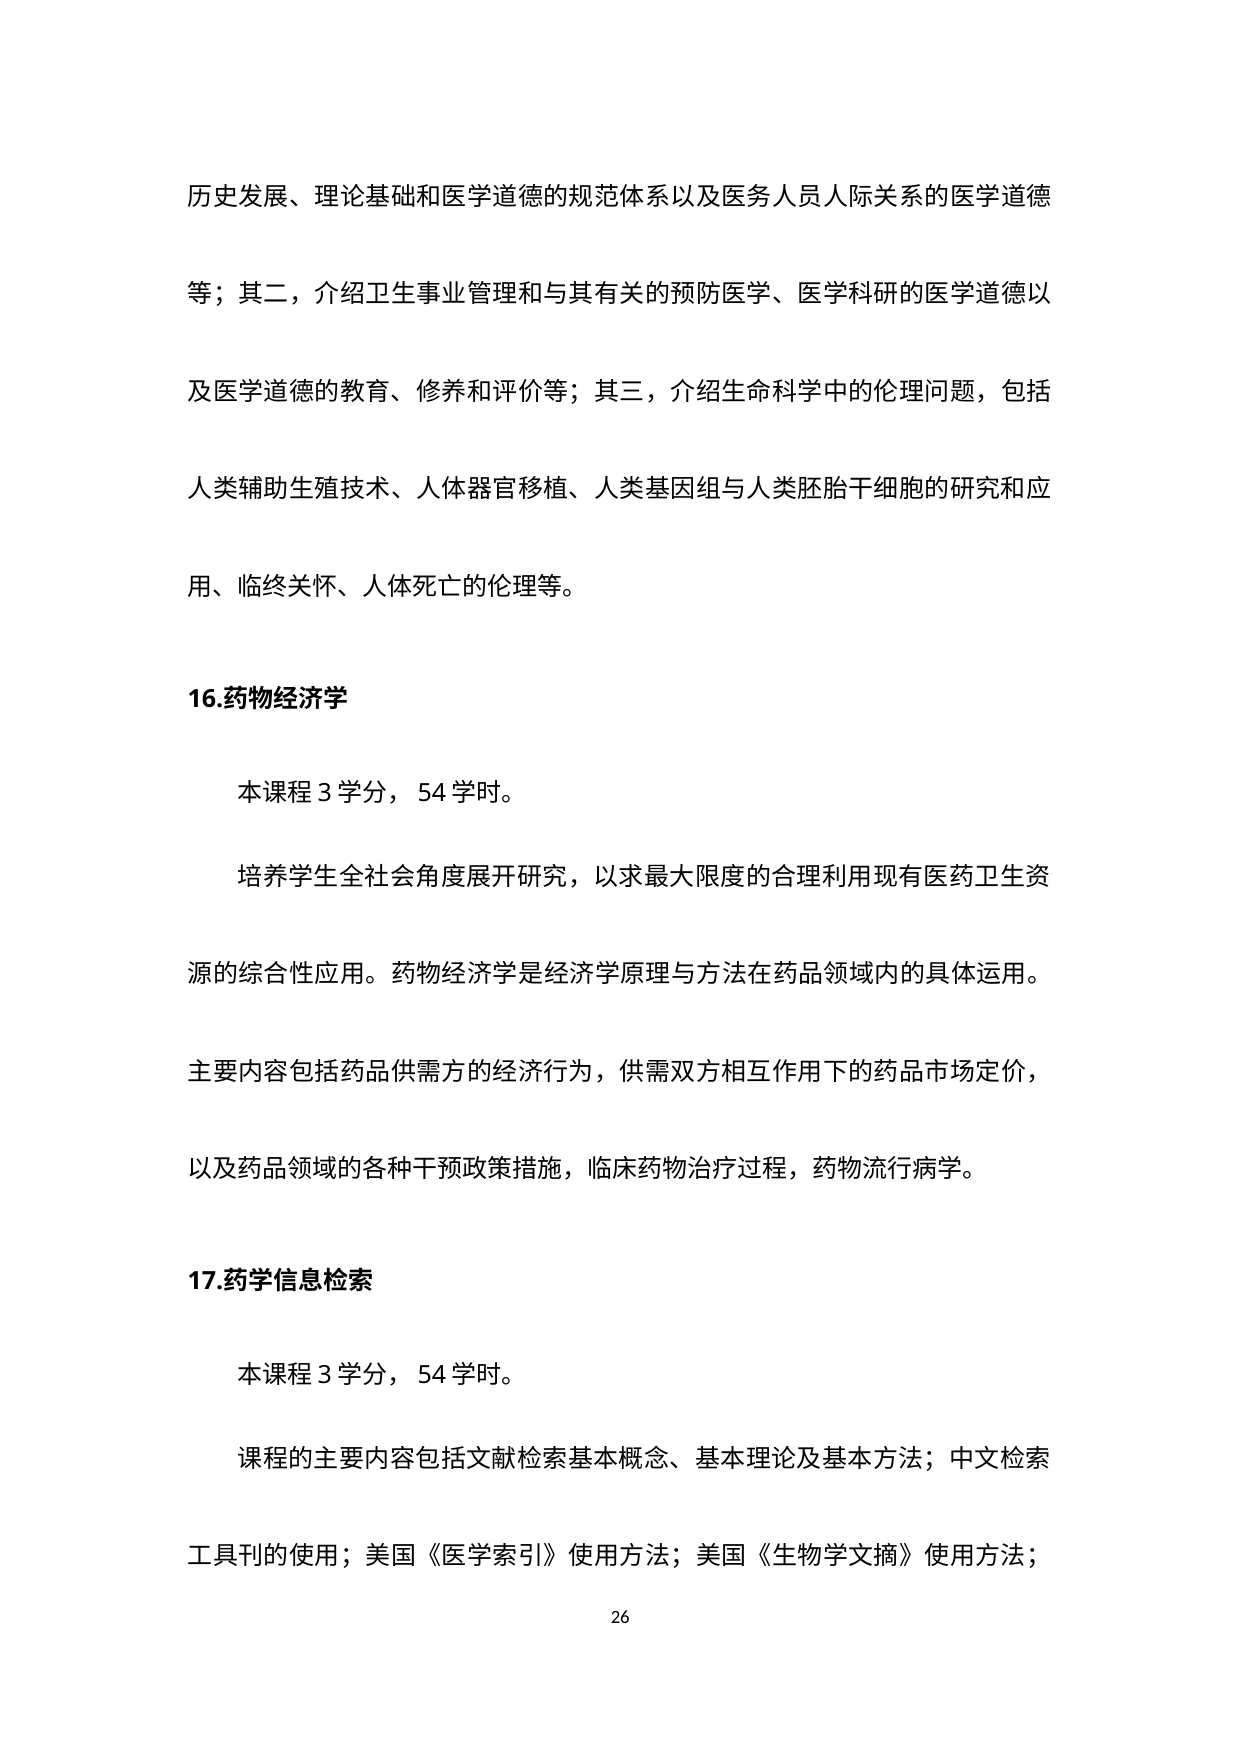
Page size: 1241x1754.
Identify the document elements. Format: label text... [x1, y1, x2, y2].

text 17.药学信息检索 [187, 1246, 1053, 1311]
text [187, 162, 1053, 617]
text 培养学生全社会角度展开研究，以求最大限度的合理利用现有医药卫生资源的综合性应用。药物经济学是经济学原理与方法在药品领域内的具体运用。主要内容包括药品供需方的经济行为，供需双方相互作用下的药品市场定价，以及药品领域的各种干预政策措施，临床药物治疗过程，药物流行病学。 [187, 842, 1053, 1199]
text 本课程3学分， 54学时。 [187, 758, 1053, 823]
text 16.药物经济学 [187, 664, 1053, 729]
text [187, 1424, 1053, 1586]
text 本课程3学分， 54学时。 [187, 1341, 1053, 1406]
